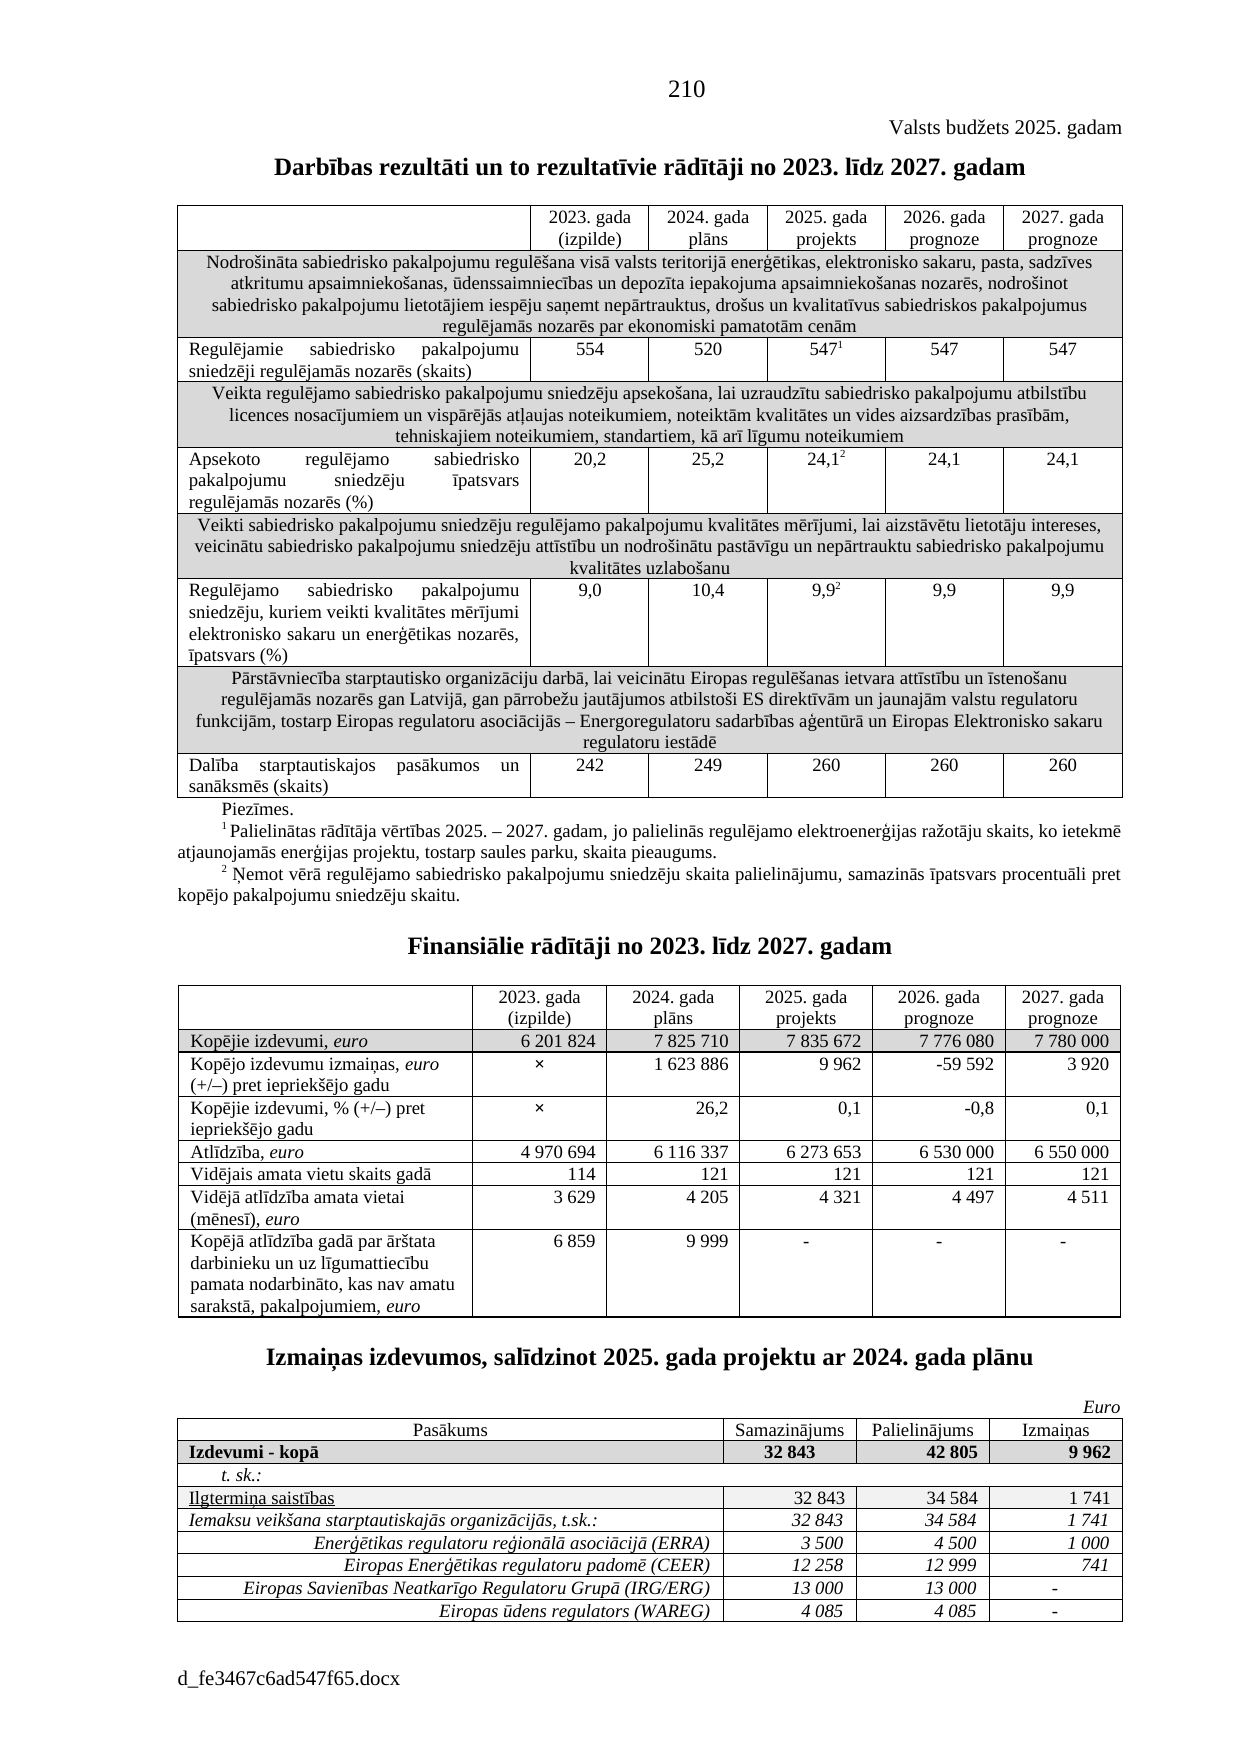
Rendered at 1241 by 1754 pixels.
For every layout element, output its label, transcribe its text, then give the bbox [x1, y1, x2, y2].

table_cell - [990, 1600, 1122, 1621]
table_cell 4 085 [857, 1600, 989, 1621]
table_cell 9,0 [531, 579, 648, 666]
table_cell 34 584 [857, 1487, 989, 1508]
table_cell 1 741 [990, 1509, 1122, 1531]
table_cell Vidējais amata vietu skaits gadā [179, 1163, 472, 1185]
table_cell 4 205 [607, 1186, 739, 1229]
table_cell Atlīdzība, euro [179, 1141, 472, 1162]
table_cell 547 [1004, 338, 1122, 381]
table_cell 121 [740, 1163, 872, 1185]
table_cell 6 116 337 [607, 1141, 739, 1162]
table_cell 260 [1004, 754, 1122, 797]
table_cell 25,2 [649, 448, 767, 512]
table_cell 4 321 [740, 1186, 872, 1229]
table_cell 1 000 [990, 1532, 1122, 1553]
table_cell 9 962 [740, 1053, 872, 1096]
table_cell Eiropas ūdens regulators (WAREG) [178, 1600, 723, 1621]
table_header Izmaiņas [990, 1419, 1122, 1440]
table_cell 13 000 [724, 1577, 856, 1598]
table_cell 3 629 [473, 1186, 606, 1229]
table_cell Kopējie izdevumi, % (+/–) pret iepriekšējo gadu [179, 1097, 472, 1140]
table_cell 3 920 [1006, 1053, 1120, 1096]
table_header 2025. gada projekts [740, 986, 872, 1029]
table_cell 9 999 [607, 1230, 739, 1316]
table_cell 7 780 000 [1006, 1030, 1120, 1051]
table_cell 9,9 [1004, 579, 1122, 666]
table_cell -0,8 [873, 1097, 1005, 1140]
table_cell 32 843 [724, 1509, 856, 1531]
text Piezīmes. [177, 798, 1122, 819]
table_cell Dalība starptautiskajos pasākumos un sanāksmēs (skaits) [178, 754, 530, 797]
table_cell 6 530 000 [873, 1141, 1005, 1162]
table_cell 9 962 [990, 1441, 1122, 1463]
table_cell Iemaksu veikšana starptautiskajās organizācijās, t.sk.: [178, 1509, 723, 1531]
table_cell 6 550 000 [1006, 1141, 1120, 1162]
table_cell 121 [873, 1163, 1005, 1185]
text Euro [1002, 1396, 1122, 1418]
table_cell Enerģētikas regulatoru reģionālā asociācijā (ERRA) [178, 1532, 723, 1553]
table_cell 260 [886, 754, 1003, 797]
table_cell - [873, 1230, 1005, 1316]
table_header [179, 986, 472, 1029]
table_cell -59 592 [873, 1053, 1005, 1096]
table_cell Vidējā atlīdzība amata vietai (mēnesī), euro [179, 1186, 472, 1229]
table_cell Eiropas Savienības Neatkarīgo Regulatoru Grupā (IRG/ERG) [178, 1577, 723, 1598]
table_cell - [990, 1577, 1122, 1598]
table_cell Ilgtermiņa saistības [178, 1487, 723, 1508]
table_cell - [740, 1230, 872, 1316]
table_cell - [1006, 1230, 1120, 1316]
table_cell 32 843 [724, 1441, 856, 1463]
table_cell 5471 [768, 338, 885, 381]
table_cell Regulējamo sabiedrisko pakalpojumu sniedzēju, kuriem veikti kvalitātes mērījumi elektronisko sakaru un enerģētikas nozarēs, īpatsvars (%) [178, 579, 530, 666]
table_cell 10,4 [649, 579, 767, 666]
table_cell 9,92 [768, 579, 885, 666]
table_header 2027. gada prognoze [1006, 986, 1120, 1029]
table_cell Kopējo izdevumu izmaiņas, euro (+/–) pret iepriekšējo gadu [179, 1053, 472, 1096]
table_header 2026. gada prognoze [873, 986, 1005, 1029]
table_header 2025. gada projekts [768, 206, 885, 249]
table_cell 554 [531, 338, 648, 381]
table_cell Kopējie izdevumi, euro [179, 1030, 472, 1051]
table_cell 4 497 [873, 1186, 1005, 1229]
table_header Samazinājums [724, 1419, 856, 1440]
table_cell 3 500 [724, 1532, 856, 1553]
text Izmaiņas izdevumos, salīdzinot 2025. gada projektu ar 2024. gada plānu [177, 1342, 1122, 1371]
table_cell Eiropas Enerģētikas regulatoru padomē (CEER) [178, 1554, 723, 1576]
table_header Pasākums [178, 1419, 723, 1440]
table_cell 13 000 [857, 1577, 989, 1598]
table_cell 12 999 [857, 1554, 989, 1576]
table_header 2023. gada (izpilde) [473, 986, 606, 1029]
table_cell 42 805 [857, 1441, 989, 1463]
table_cell 4 511 [1006, 1186, 1120, 1229]
table_header 2023. gada (izpilde) [531, 206, 648, 249]
table_cell 26,2 [607, 1097, 739, 1140]
table_cell 520 [649, 338, 767, 381]
table_cell 547 [886, 338, 1003, 381]
table_cell Regulējamie sabiedrisko pakalpojumu sniedzēji regulējamās nozarēs (skaits) [178, 338, 530, 381]
table_cell 24,1 [1004, 448, 1122, 512]
table_cell 741 [990, 1554, 1122, 1576]
table_cell 121 [607, 1163, 739, 1185]
table_cell 4 085 [724, 1600, 856, 1621]
text Finansiālie rādītāji no 2023. līdz 2027. gadam [177, 931, 1122, 959]
table_cell 0,1 [1006, 1097, 1120, 1140]
table_cell 32 843 [724, 1487, 856, 1508]
table_cell × [473, 1053, 606, 1096]
table_header Palielinājums [857, 1419, 989, 1440]
table_header 2024. gada plāns [607, 986, 739, 1029]
table_cell 7 825 710 [607, 1030, 739, 1051]
table_cell 249 [649, 754, 767, 797]
table_cell Veikta regulējamo sabiedrisko pakalpojumu sniedzēju apsekošana, lai uzraudzītu sabiedrisko pakalpojumu atbilstību licences nosacījumiem un vispārējās atļaujas noteikumiem, noteiktām kvalitātes un vides aizsardzības prasībām, tehniskajiem noteikumiem, standartiem, kā arī līgumu noteikumiem [178, 382, 1122, 447]
table_header 2024. gada plāns [649, 206, 767, 249]
table_cell 4 500 [857, 1532, 989, 1553]
table_cell 7 776 080 [873, 1030, 1005, 1051]
table_cell 7 835 672 [740, 1030, 872, 1051]
table_cell 6 859 [473, 1230, 606, 1316]
table_cell Apsekoto regulējamo sabiedrisko pakalpojumu sniedzēju īpatsvars regulējamās nozarēs (%) [178, 448, 530, 512]
table_cell 114 [473, 1163, 606, 1185]
table_cell Veikti sabiedrisko pakalpojumu sniedzēju regulējamo pakalpojumu kvalitātes mērījumi, lai aizstāvētu lietotāju intereses, veicinātu sabiedrisko pakalpojumu sniedzēju attīstību un nodrošinātu pastāvīgu un nepārtrauktu sabiedrisko pakalpojumu kvalitātes uzlabošanu [178, 514, 1122, 578]
table_cell Izdevumi - kopā [178, 1441, 723, 1463]
table_header 2026. gada prognoze [886, 206, 1003, 249]
table_cell 24,1 [886, 448, 1003, 512]
table_cell Pārstāvniecība starptautisko organizāciju darbā, lai veicinātu Eiropas regulēšanas ietvara attīstību un īstenošanu regulējamās nozarēs gan Latvijā, gan pārrobežu jautājumos atbilstoši ES direktīvām un jaunajām valstu regulatoru funkcijām, tostarp Eiropas regulatoru asociācijās – Energoregulatoru sadarbības aģentūrā un Eiropas Elektronisko sakaru regulatoru iestādē [178, 667, 1122, 753]
table_cell 9,9 [886, 579, 1003, 666]
table_header [178, 206, 530, 249]
table_cell 1 741 [990, 1487, 1122, 1508]
table_cell t. sk.: [178, 1464, 1122, 1486]
table_cell 260 [768, 754, 885, 797]
table_cell Nodrošināta sabiedrisko pakalpojumu regulēšana visā valsts teritorijā enerģētikas, elektronisko sakaru, pasta, sadzīves atkritumu apsaimniekošanas, ūdenssaimniecības un depozīta iepakojuma apsaimniekošanas nozarēs, nodrošinot sabiedrisko pakalpojumu lietotājiem iespēju saņemt nepārtrauktus, drošus un kvalitatīvus sabiedriskos pakalpojumus regulējamās nozarēs par ekonomiski pamatotām cenām [178, 251, 1122, 337]
table_cell Kopējā atlīdzība gadā par ārštata darbinieku un uz līgumattiecību pamata nodarbināto, kas nav amatu sarakstā, pakalpojumiem, euro [179, 1230, 472, 1316]
table_cell 12 258 [724, 1554, 856, 1576]
text 2 Ņemot vērā regulējamo sabiedrisko pakalpojumu sniedzēju skaita palielinājumu, samazinās īpatsvars procentuāli pret kopējo pakalpojumu sniedzēju skaitu. [177, 863, 1122, 906]
table_cell 24,12 [768, 448, 885, 512]
table_header 2027. gada prognoze [1004, 206, 1122, 249]
table_cell 0,1 [740, 1097, 872, 1140]
table_cell 6 273 653 [740, 1141, 872, 1162]
text 1 Palielinātas rādītāja vērtības 2025. – 2027. gadam, jo palielinās regulējamo elektroenerģijas ražotāju skaits, ko ietekmē atjaunojamās enerģijas projektu, tostarp saules parku, skaita pieaugums. [177, 819, 1122, 863]
table_cell 121 [1006, 1163, 1120, 1185]
table_cell 4 970 694 [473, 1141, 606, 1162]
table_cell 20,2 [531, 448, 648, 512]
table_cell 242 [531, 754, 648, 797]
text Darbības rezultāti un to rezultatīvie rādītāji no 2023. līdz 2027. gadam [177, 152, 1122, 180]
table_cell × [473, 1097, 606, 1140]
table_cell 6 201 824 [473, 1030, 606, 1051]
table_cell 34 584 [857, 1509, 989, 1531]
table_cell 1 623 886 [607, 1053, 739, 1096]
